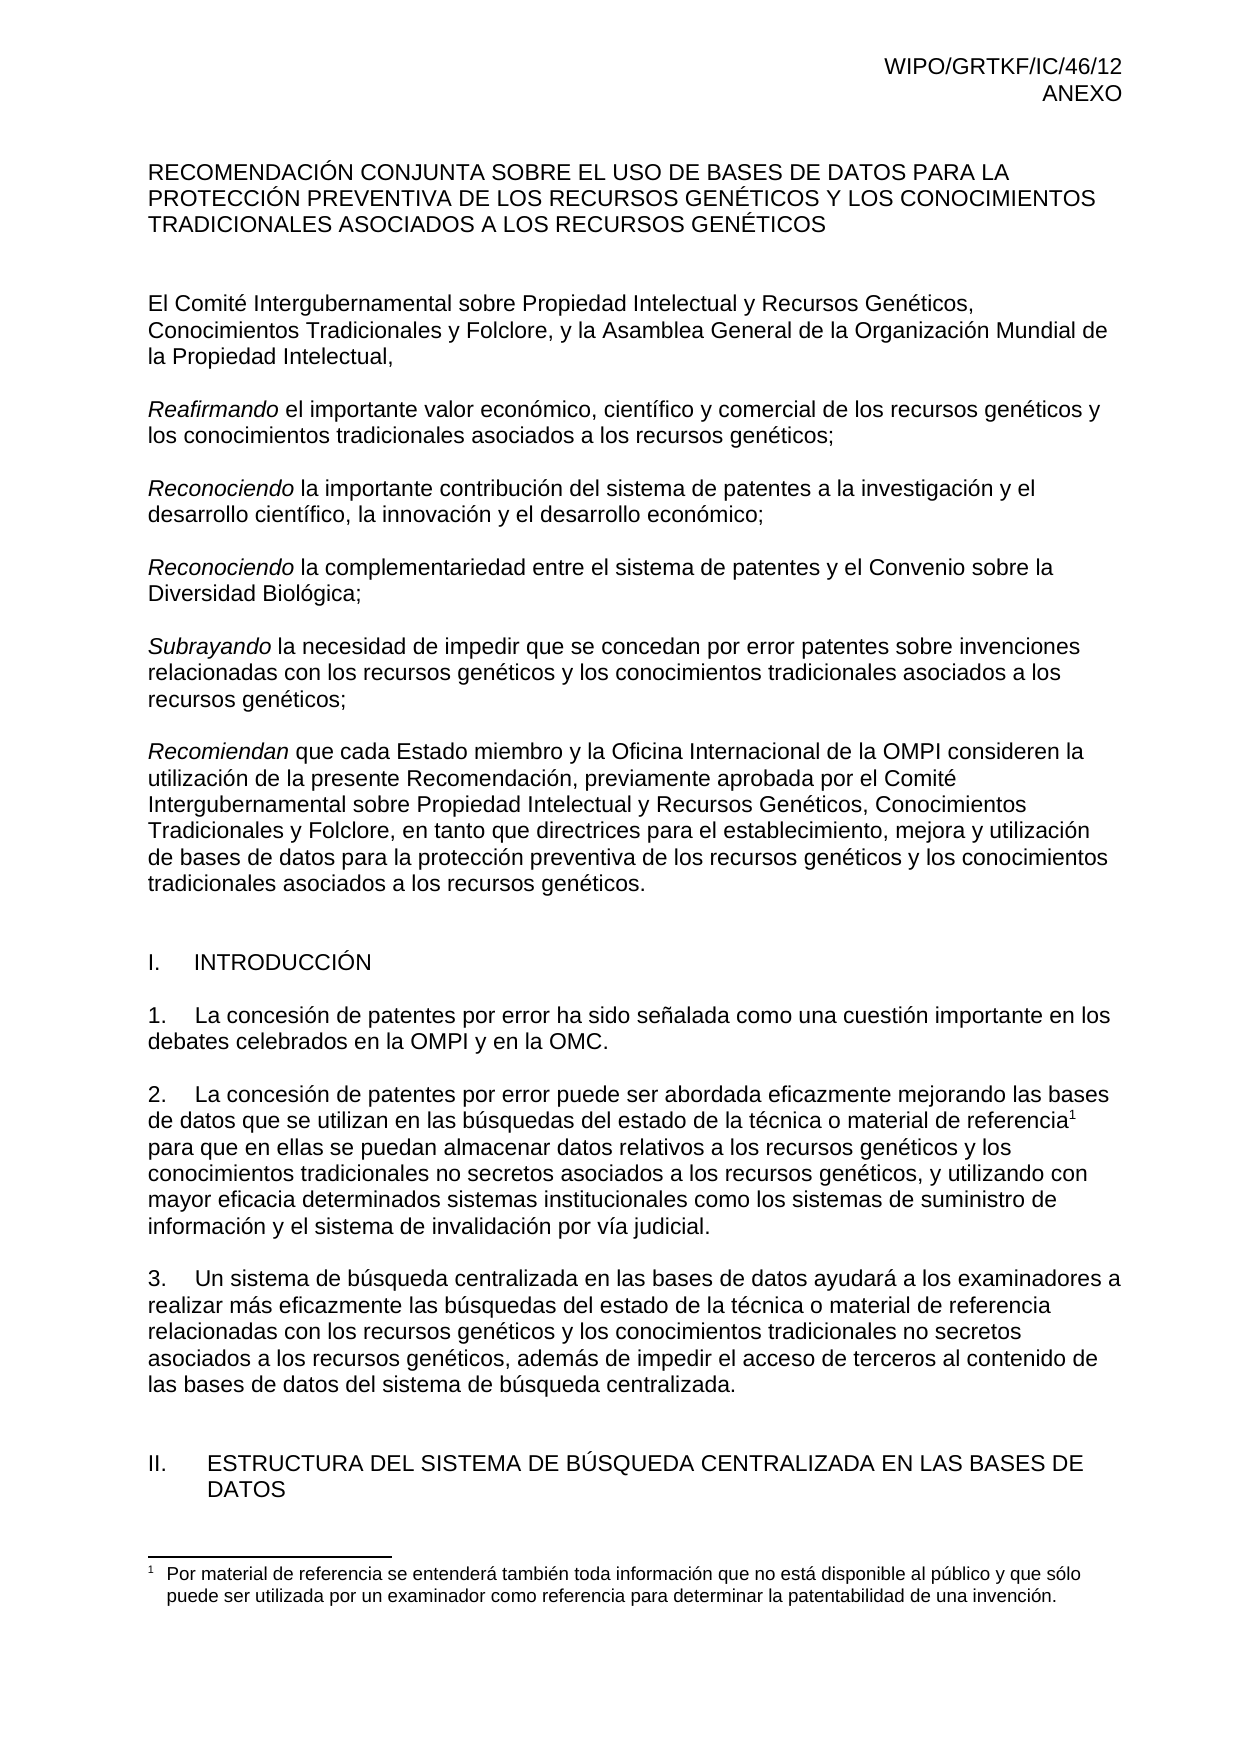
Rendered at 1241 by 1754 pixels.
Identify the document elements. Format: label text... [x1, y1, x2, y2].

list La concesión de patentes por error puede ser abordada eficazmente mejorando las bases de datos que se utilizan en las búsquedas del estado de la técnica o material de referencia para que en ellas se puedan almacenar datos relativos a los recursos genéticos y los conocimientos tradicionales no secretos asociados a los recursos genéticos, y utilizando con mayor eficacia determinados sistemas institucionales como los sistemas de suministro de información y el sistema de invalidación por vía judicial. [148, 1081, 1122, 1239]
list La concesión de patentes por error ha sido señalada como una cuestión importante en los debates celebrados en la OMPI y en la OMC. [148, 1002, 1122, 1054]
text RECOMENDACIÓN CONJUNTA SOBRE EL USO DE BASES DE DATOS PARA LA PROTECCIÓN PREVENTIVA DE LOS RECURSOS GENÉTICOS Y LOS CONOCIMIENTOS TRADICIONALES ASOCIADOS A LOS RECURSOS GENÉTICOS [148, 158, 1122, 238]
text Reconociendo la complementariedad entre el sistema de patentes y el Convenio sobre la Diversidad Biológica; [148, 554, 1122, 607]
text El Comité Intergubernamental sobre Propiedad Intelectual y Recursos Genéticos, Conocimientos Tradicionales y Folclore, y la Asamblea General de la Organización Mundial de la Propiedad Intelectual, [148, 290, 1122, 369]
text Recomiendan que cada Estado miembro y la Oficina Internacional de la OMPI consideren la utilización de la presente Recomendación, previamente aprobada por el Comité Intergubernamental sobre Propiedad Intelectual y Recursos Genéticos, Conocimientos Tradicionales y Folclore, en tanto que directrices para el establecimiento, mejora y utilización de bases de datos para la protección preventiva de los recursos genéticos y los conocimientos tradicionales asociados a los recursos genéticos. [148, 738, 1122, 896]
text Reconociendo la importante contribución del sistema de patentes a la investigación y el desarrollo científico, la innovación y el desarrollo económico; [148, 475, 1122, 527]
list Un sistema de búsqueda centralizada en las bases de datos ayudará a los examinadores a realizar más eficazmente las búsquedas del estado de la técnica o material de referencia relacionadas con los recursos genéticos y los conocimientos tradicionales no secretos asociados a los recursos genéticos, además de impedir el acceso de terceros al contenido de las bases de datos del sistema de búsqueda centralizada. [148, 1265, 1122, 1397]
list ESTRUCTURA DEL SISTEMA DE BÚSQUEDA CENTRALIZADA EN LAS BASES DE DATOS [148, 1450, 1122, 1503]
text Reafirmando el importante valor económico, científico y comercial de los recursos genéticos y los conocimientos tradicionales asociados a los recursos genéticos; [148, 396, 1122, 448]
text Subrayando la necesidad de impedir que se concedan por error patentes sobre invenciones relacionadas con los recursos genéticos y los conocimientos tradicionales asociados a los recursos genéticos; [148, 633, 1122, 712]
list INTRODUCCIÓN [148, 949, 1122, 976]
